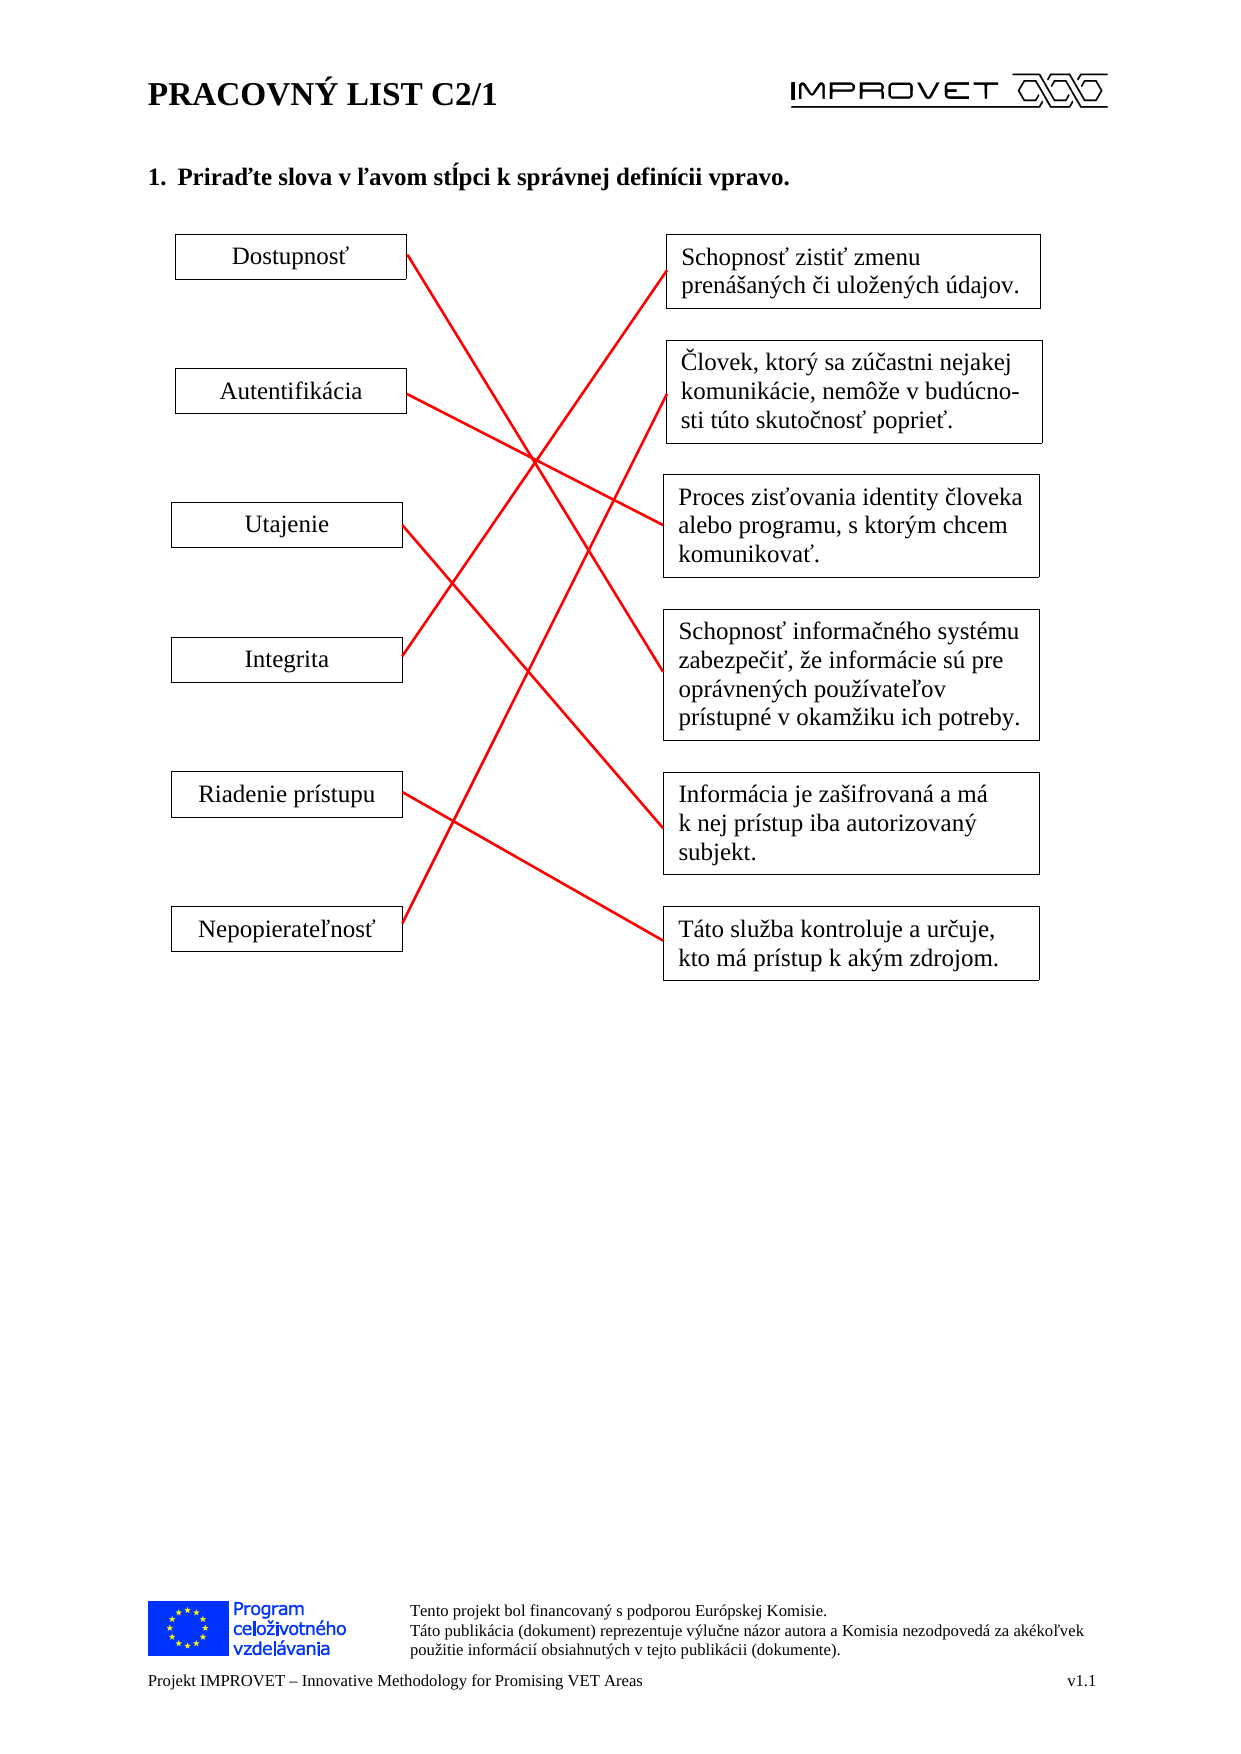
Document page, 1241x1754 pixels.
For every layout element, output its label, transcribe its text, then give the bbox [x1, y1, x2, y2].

text Priraďte slova v ľavom stĺpci k správnej definícii vpravo. [148, 162, 1093, 191]
